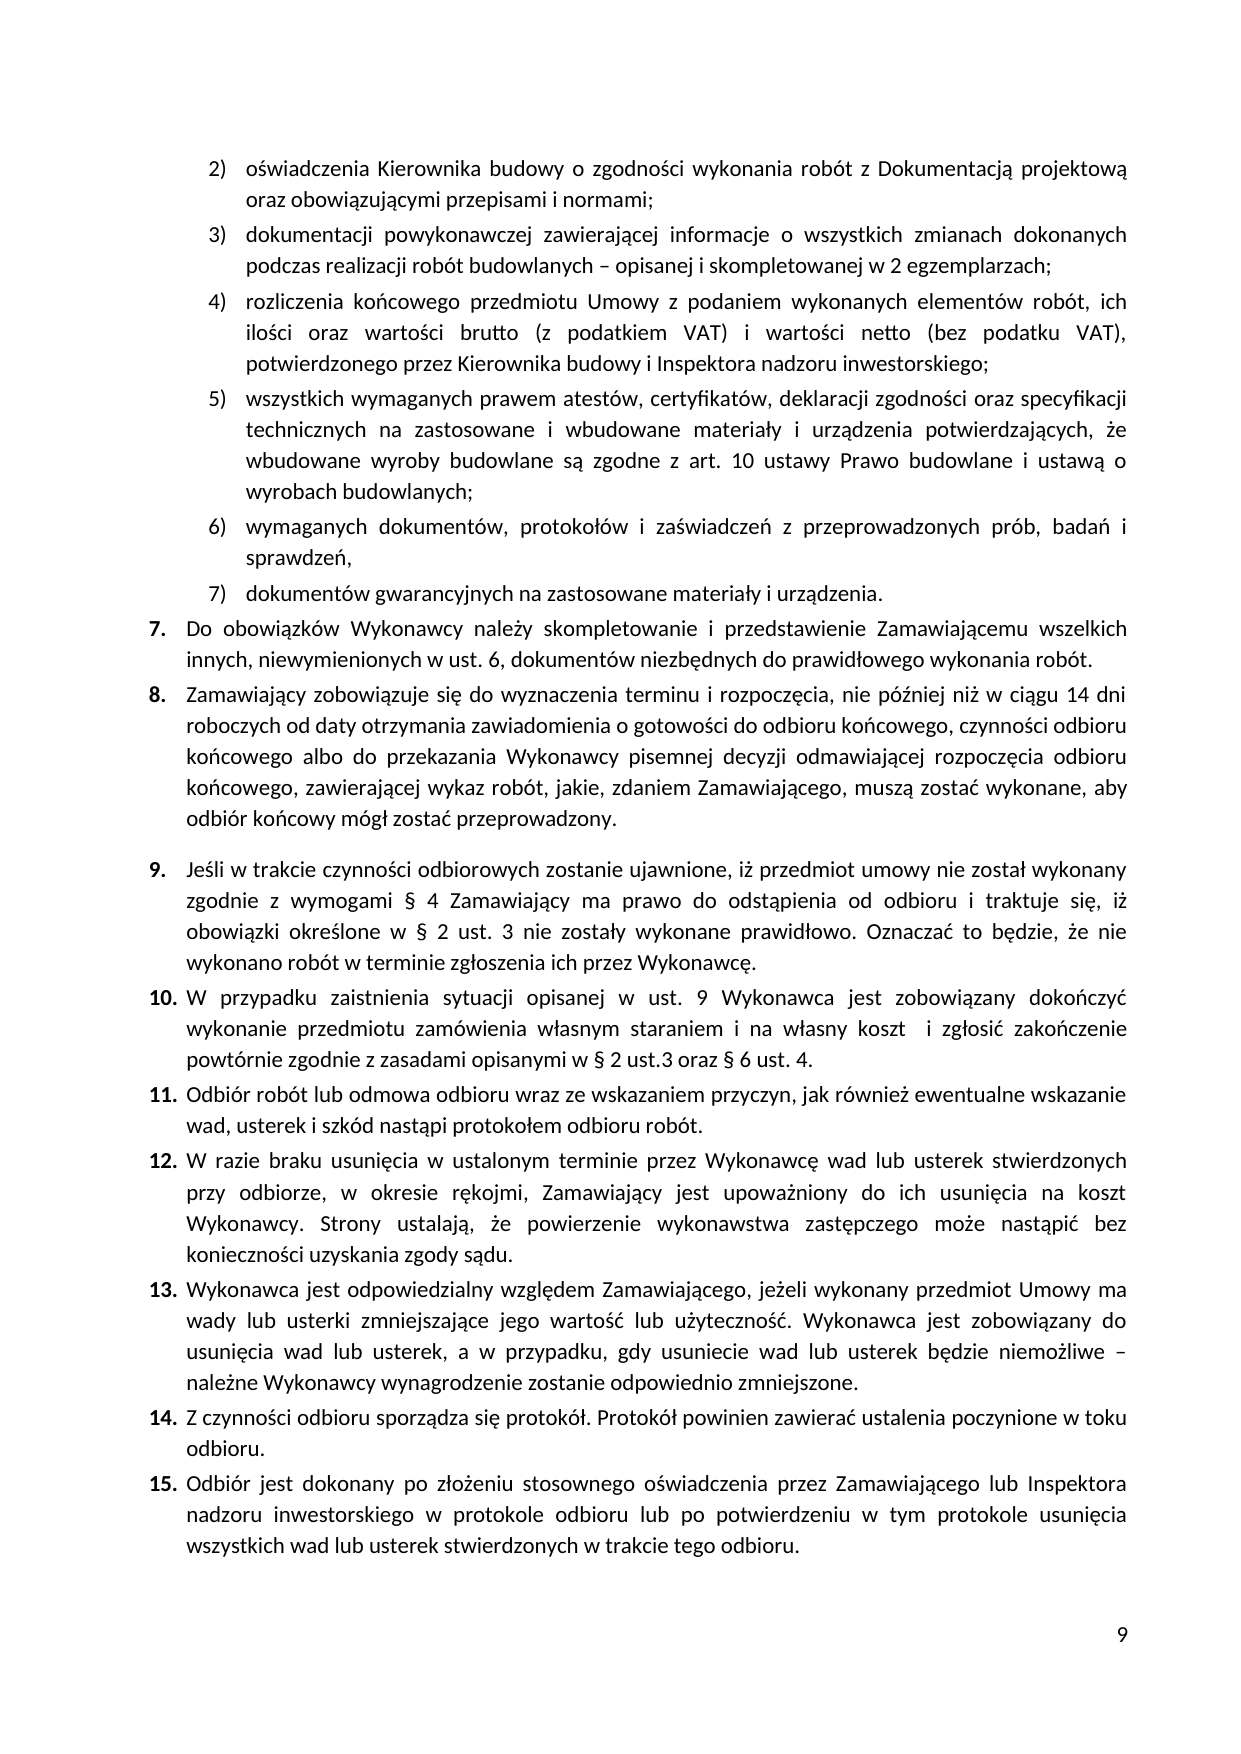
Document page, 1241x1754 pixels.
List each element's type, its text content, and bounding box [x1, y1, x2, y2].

list Wykonawca jest odpowiedzialny względem Zamawiającego, jeżeli wykonany przedmiot Umowy ma wady lub usterki zmniejszające jego wartość lub użyteczność. Wykonawca jest zobowiązany do usunięcia wad lub usterek, a w przypadku, gdy usuniecie wad lub usterek będzie niemożliwe – należne Wykonawcy wynagrodzenie zostanie odpowiednio zmniejszone. [148, 1275, 1128, 1396]
list Zamawiający zobowiązuje się do wyznaczenia terminu i rozpoczęcia, nie później niż w ciągu 14 dni roboczych od daty otrzymania zawiadomienia o gotowości do odbioru końcowego, czynności odbioru końcowego albo do przekazania Wykonawcy pisemnej decyzji odmawiającej rozpoczęcia odbioru końcowego, zawierającej wykaz robót, jakie, zdaniem Zamawiającego, muszą zostać wykonane, aby odbiór końcowy mógł zostać przeprowadzony. [148, 680, 1128, 832]
list W przypadku zaistnienia sytuacji opisanej w ust. 9 Wykonawca jest zobowiązany dokończyć wykonanie przedmiotu zamówienia własnym staraniem i na własny koszt i zgłosić zakończenie powtórnie zgodnie z zasadami opisanymi w § 2 ust.3 oraz § 6 ust. 4. [148, 983, 1128, 1073]
list wymaganych dokumentów, protokołów i zaświadczeń z przeprowadzonych prób, badań i sprawdzeń, [208, 512, 1128, 571]
list wszystkich wymaganych prawem atestów, certyfikatów, deklaracji zgodności oraz specyfikacji technicznych na zastosowane i wbudowane materiały i urządzenia potwierdzających, że wbudowane wyroby budowlane są zgodne z art. 10 ustawy Prawo budowlane i ustawą o wyrobach budowlanych; [208, 384, 1128, 505]
list dokumentacji powykonawczej zawierającej informacje o wszystkich zmianach dokonanych podczas realizacji robót budowlanych – opisanej i skompletowanej w 2 egzemplarzach; [208, 221, 1128, 279]
list Jeśli w trakcie czynności odbiorowych zostanie ujawnione, iż przedmiot umowy nie został wykonany zgodnie z wymogami § 4 Zamawiający ma prawo do odstąpienia od odbioru i traktuje się, iż obowiązki określone w § 2 ust. 3 nie zostały wykonane prawidłowo. Oznaczać to będzie, że nie wykonano robót w terminie zgłoszenia ich przez Wykonawcę. [148, 855, 1128, 976]
list Odbiór robót lub odmowa odbioru wraz ze wskazaniem przyczyn, jak również ewentualne wskazanie wad, usterek i szkód nastąpi protokołem odbioru robót. [148, 1080, 1128, 1139]
list W razie braku usunięcia w ustalonym terminie przez Wykonawcę wad lub usterek stwierdzonych przy odbiorze, w okresie rękojmi, Zamawiający jest upoważniony do ich usunięcia na koszt Wykonawcy. Strony ustalają, że powierzenie wykonawstwa zastępczego może nastąpić bez konieczności uzyskania zgody sądu. [148, 1147, 1128, 1268]
list Do obowiązków Wykonawcy należy skompletowanie i przedstawienie Zamawiającemu wszelkich innych, niewymienionych w ust. 6, dokumentów niezbędnych do prawidłowego wykonania robót. [148, 614, 1128, 673]
list dokumentów gwarancyjnych na zastosowane materiały i urządzenia. [208, 579, 1128, 607]
list oświadczenia Kierownika budowy o zgodności wykonania robót z Dokumentacją projektową oraz obowiązującymi przepisami i normami; [208, 154, 1128, 213]
list Odbiór jest dokonany po złożeniu stosownego oświadczenia przez Zamawiającego lub Inspektora nadzoru inwestorskiego w protokole odbioru lub po potwierdzeniu w tym protokole usunięcia wszystkich wad lub usterek stwierdzonych w trakcie tego odbioru. [148, 1469, 1128, 1559]
list Z czynności odbioru sporządza się protokół. Protokół powinien zawierać ustalenia poczynione w toku odbioru. [148, 1403, 1128, 1462]
list rozliczenia końcowego przedmiotu Umowy z podaniem wykonanych elementów robót, ich ilości oraz wartości brutto (z podatkiem VAT) i wartości netto (bez podatku VAT), potwierdzonego przez Kierownika budowy i Inspektora nadzoru inwestorskiego; [208, 287, 1128, 377]
